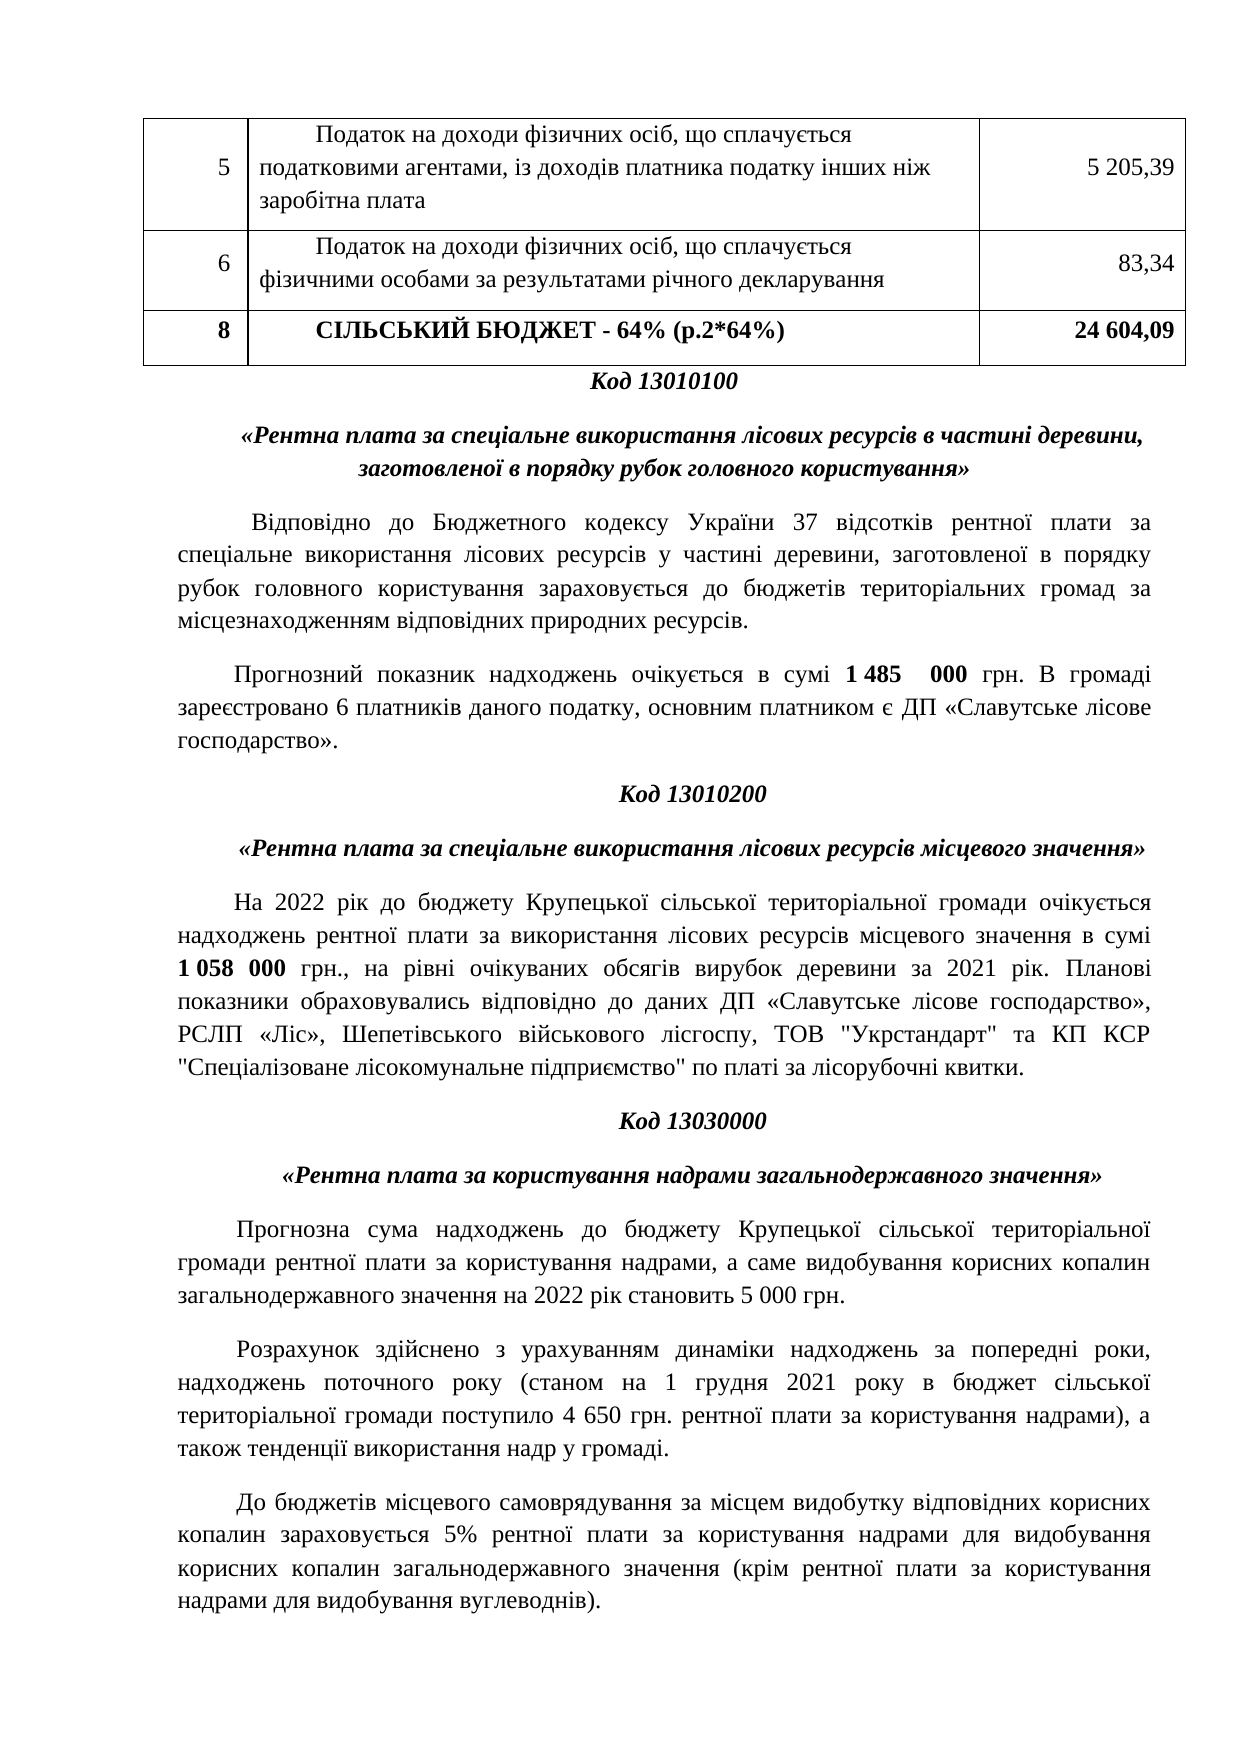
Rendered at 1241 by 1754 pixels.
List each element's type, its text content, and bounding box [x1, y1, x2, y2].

text На 2022 рік до бюджету Крупецької сільської територіальної громади очікується надходжень рентної плати за використання лісових ресурсів місцевого значення в сумі 1 058 000 грн., на рівні очікуваних обсягів вирубок деревини за 2021 рік. Планові показники обраховувались відповідно до даних ДП «Славутське лісове господарство», РСЛП «Ліс», Шепетівського військового лісгоспу, ТОВ "Укрстандарт" та КП КСР "Спеціалізоване лісокомунальне підприємство" по платі за лісорубочні квитки. [177, 887, 1152, 1081]
table_cell Податок на доходи фізичних осіб, що сплачується податковими агентами, із доходів платника податку інших ніж заробітна плата [249, 119, 979, 230]
table_cell 8 [144, 311, 247, 365]
table_cell 6 [144, 231, 247, 309]
text «Рентна плата за спеціальне використання лісових ресурсів в частині деревини, заготовленої в порядку рубок головного користування» [177, 420, 1152, 481]
text Код 13030000 [177, 1106, 1152, 1135]
text «Рентна плата за користування надрами загальнодержавного значення» [177, 1160, 1152, 1189]
text Розрахунок здійснено з урахуванням динаміки надходжень за попередні роки, надходжень поточного року (станом на 1 грудня 2021 року в бюджет сільської територіальної громади поступило 4 650 грн. рентної плати за користування надрами), а також тенденції використання надр у громаді. [177, 1334, 1152, 1461]
text Прогнозний показник надходжень очікується в сумі 1 485 000 грн. В громаді зареєстровано 6 платників даного податку, основним платником є ДП «Славутське лісове господарство». [177, 659, 1152, 754]
text Відповідно до Бюджетного кодексу України 37 відсотків рентної плати за спеціальне використання лісових ресурсів у частині деревини, заготовленої в порядку рубок головного користування зараховується до бюджетів територіальних громад за місцезнаходженням відповідних природних ресурсів. [177, 507, 1152, 634]
text Прогнозна сума надходжень до бюджету Крупецької сільської територіальної громади рентної плати за користування надрами, а саме видобування корисних копалин загальнодержавного значення на 2022 рік становить 5 000 грн. [177, 1214, 1152, 1308]
table_cell 24 604,09 [980, 311, 1185, 365]
table_cell Податок на доходи фізичних осіб, що сплачується фізичними особами за результатами річного декларування [249, 231, 979, 309]
text Код 13010200 [177, 779, 1152, 808]
table_cell 5 [144, 119, 247, 230]
text Код 13010100 [177, 366, 1152, 394]
text «Рентна плата за спеціальне використання лісових ресурсів місцевого значення» [177, 833, 1152, 862]
table_cell 83,34 [980, 231, 1185, 309]
table_cell 5 205,39 [980, 119, 1185, 230]
table_cell СІЛЬСЬКИЙ БЮДЖЕТ - 64% (р.2*64%) [249, 311, 979, 365]
text До бюджетів місцевого самоврядування за місцем видобутку відповідних корисних копалин зараховується 5% рентної плати за користування надрами для видобування корисних копалин загальнодержавного значення (крім рентної плати за користування надрами для видобування вуглеводнів). [177, 1487, 1152, 1614]
